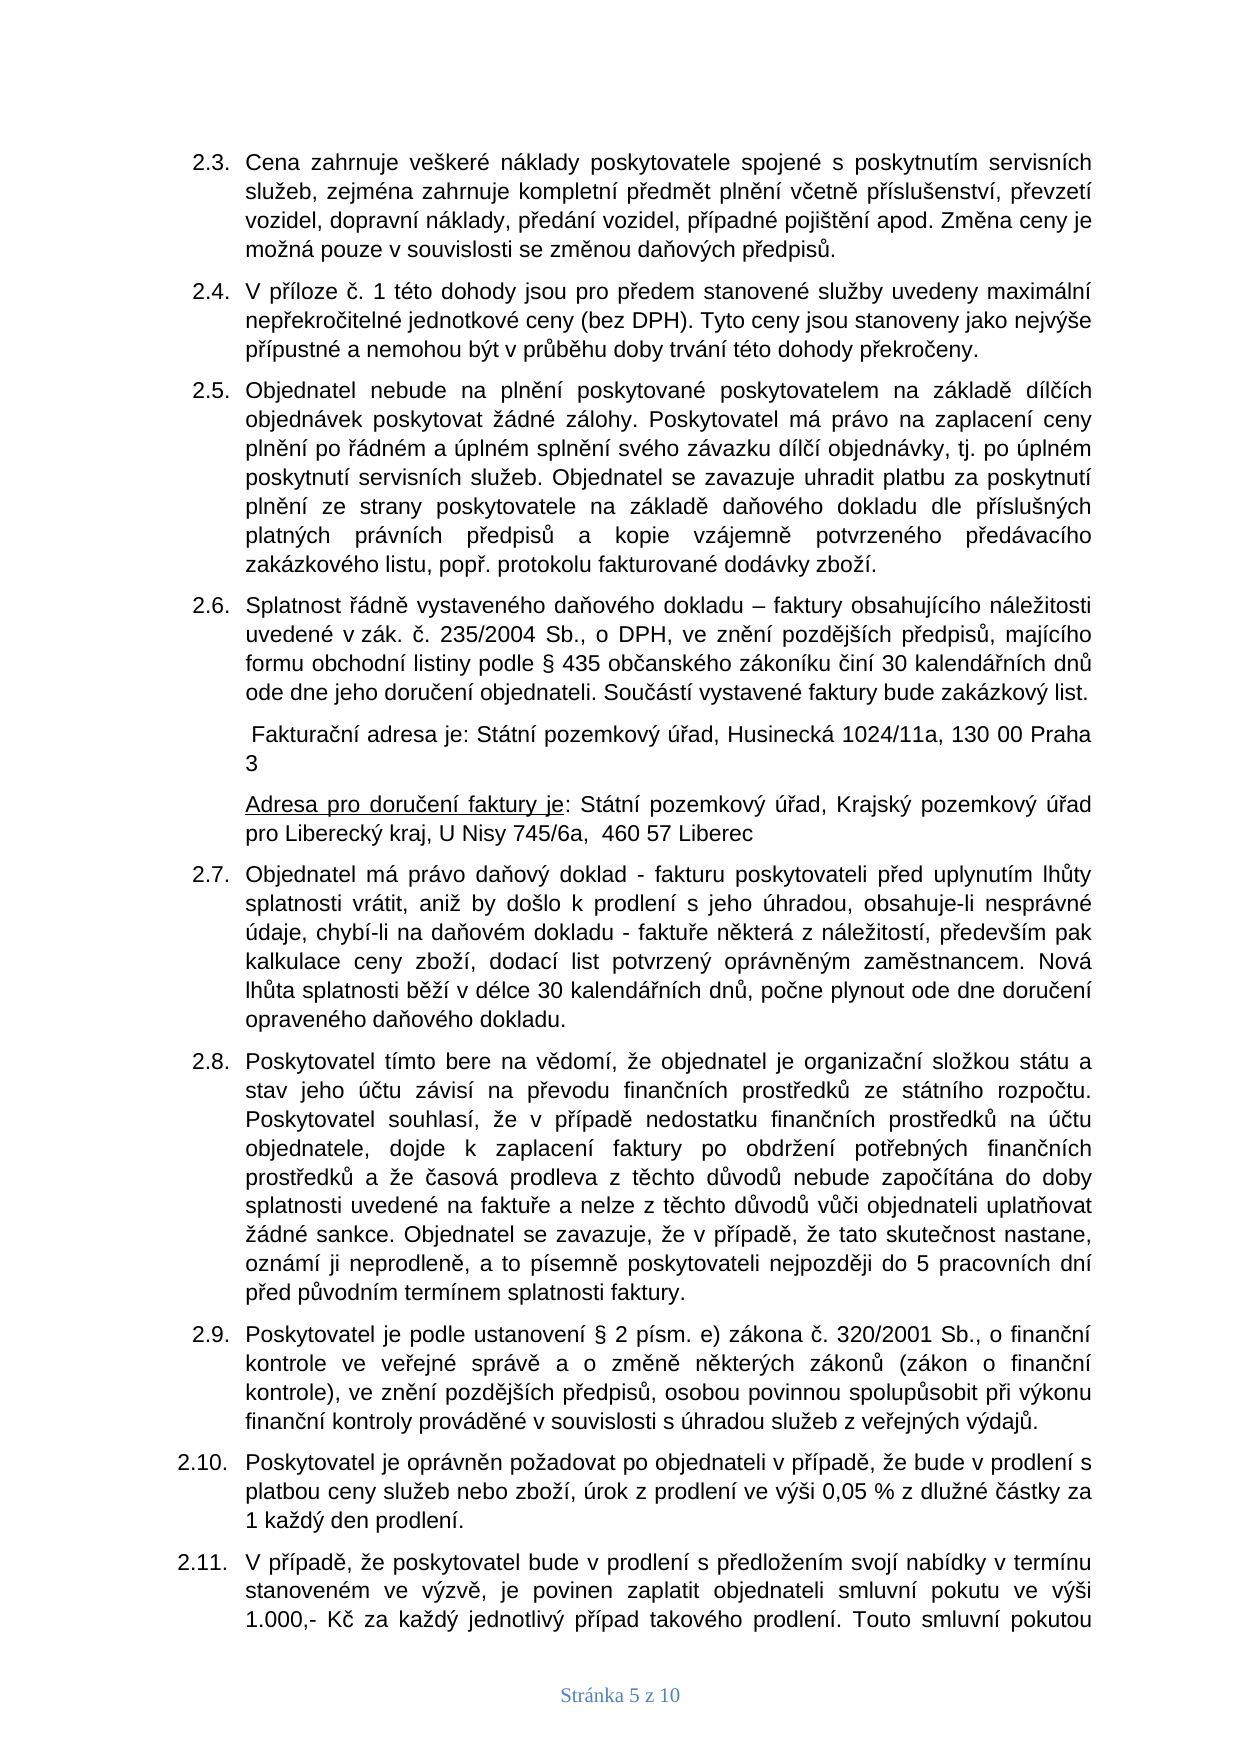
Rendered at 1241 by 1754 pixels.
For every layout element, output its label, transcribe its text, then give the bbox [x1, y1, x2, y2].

list Poskytovatel je oprávněn požadovat po objednateli v případě, že bude v prodlení s platbou ceny služeb nebo zboží, úrok z prodlení ve výši 0,05 % z dlužné částky za 1 každý den prodlení. [177, 1447, 1092, 1534]
list Objednatel má právo daňový doklad - fakturu poskytovateli před uplynutím lhůty splatnosti vrátit, aniž by došlo k prodlení s jeho úhradou, obsahuje-li nesprávné údaje, chybí-li na daňovém dokladu - faktuře některá z náležitostí, především pak kalkulace ceny zboží, dodací list potvrzený oprávněným zaměstnancem. Nová lhůta splatnosti běží v délce 30 kalendářních dnů, počne plynout ode dne doručení opraveného daňového dokladu. [192, 860, 1092, 1033]
list V příloze č. 1 této dohody jsou pro předem stanovené služby uvedeny maximální nepřekročitelné jednotkové ceny (bez DPH). Tyto ceny jsou stanoveny jako nejvýše přípustné a nemohou být v průběhu doby trvání této dohody překročeny. [192, 276, 1092, 363]
text Fakturační adresa je: Státní pozemkový úřad, Husinecká 1024/11a, 130 00 Praha 3 [245, 719, 1092, 777]
list Splatnost řádně vystaveného daňového dokladu – faktury obsahujícího náležitosti uvedené v zák. č. 235/2004 Sb., o DPH, ve znění pozdějších předpisů, majícího formu obchodní listiny podle § 435 občanského zákoníku činí 30 kalendářních dnů ode dne jeho doručení objednateli. Součástí vystavené faktury bude zakázkový list. [192, 591, 1092, 706]
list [177, 1547, 1092, 1634]
list Poskytovatel je podle ustanovení § 2 písm. e) zákona č. 320/2001 Sb., o finanční kontrole ve veřejné správě a o změně některých zákonů (zákon o finanční kontrole), ve znění pozdějších předpisů, osobou povinnou spolupůsobit při výkonu finanční kontroly prováděné v souvislosti s úhradou služeb z veřejných výdajů. [192, 1319, 1092, 1435]
list Cena zahrnuje veškeré náklady poskytovatele spojené s poskytnutím servisních služeb, zejména zahrnuje kompletní předmět plnění včetně příslušenství, převzetí vozidel, dopravní náklady, předání vozidel, případné pojištění apod. Změna ceny je možná pouze v souvislosti se změnou daňových předpisů. [192, 148, 1092, 263]
text Adresa pro doručení faktury je: Státní pozemkový úřad, Krajský pozemkový úřad pro Liberecký kraj, U Nisy 745/6a, 460 57 Liberec [245, 789, 1092, 847]
list Poskytovatel tímto bere na vědomí, že objednatel je organizační složkou státu a stav jeho účtu závisí na převodu finančních prostředků ze státního rozpočtu. Poskytovatel souhlasí, že v případě nedostatku finančních prostředků na účtu objednatele, dojde k zaplacení faktury po obdržení potřebných finančních prostředků a že časová prodleva z těchto důvodů nebude započítána do doby splatnosti uvedené na faktuře a nelze z těchto důvodů vůči objednateli uplatňovat žádné sankce. Objednatel se zavazuje, že v případě, že tato skutečnost nastane, oznámí ji neprodleně, a to písemně poskytovateli nejpozději do 5 pracovních dní před původním termínem splatnosti faktury. [192, 1046, 1092, 1307]
list Objednatel nebude na plnění poskytované poskytovatelem na základě dílčích objednávek poskytovat žádné zálohy. Poskytovatel má právo na zaplacení ceny plnění po řádném a úplném splnění svého závazku dílčí objednávky, tj. po úplném poskytnutí servisních služeb. Objednatel se zavazuje uhradit platbu za poskytnutí plnění ze strany poskytovatele na základě daňového dokladu dle příslušných platných právních předpisů a kopie vzájemně potvrzeného předávacího zakázkového listu, popř. protokolu fakturované dodávky zboží. [192, 375, 1092, 578]
